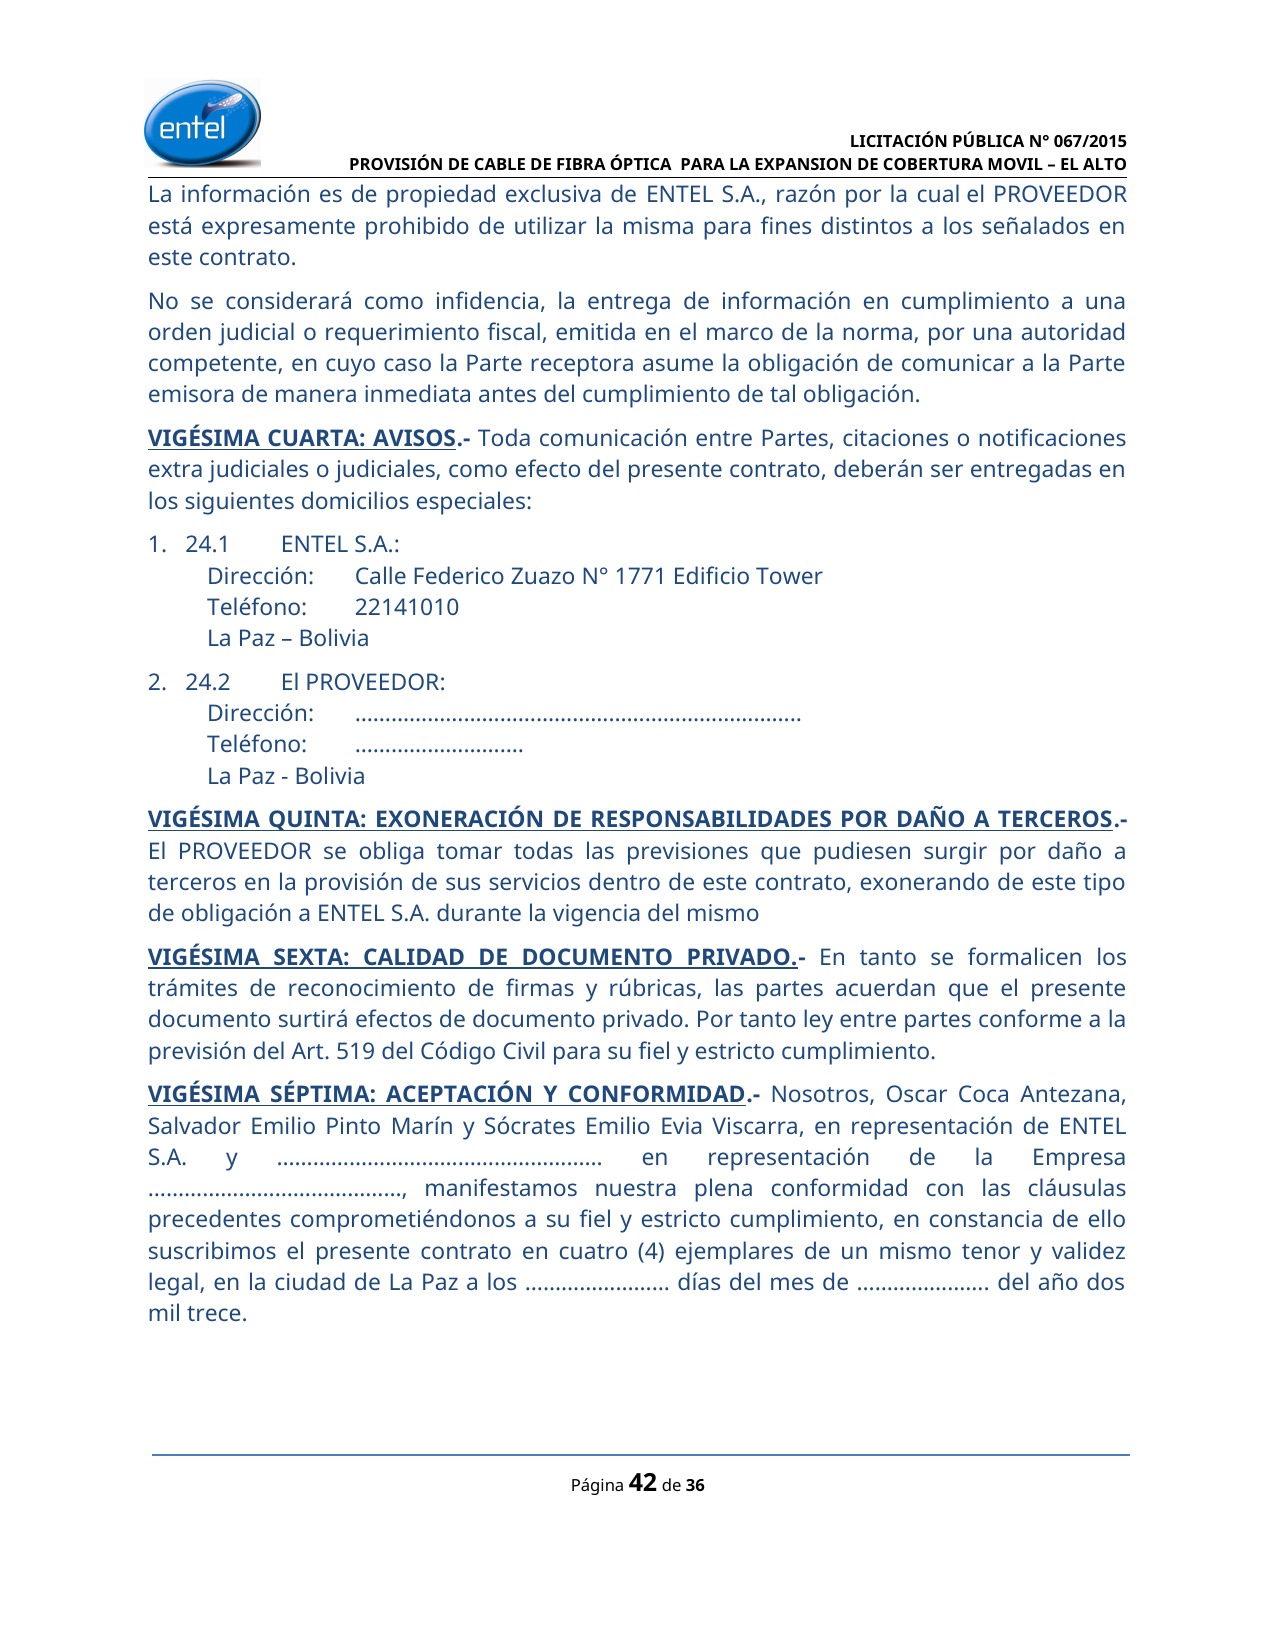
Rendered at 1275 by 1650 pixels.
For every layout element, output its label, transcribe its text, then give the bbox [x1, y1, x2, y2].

text La Paz – Bolivia [207, 622, 1127, 653]
text VIGÉSIMA SEXTA: CALIDAD DE DOCUMENTO PRIVADO.- En tanto se formalicen los trámites de reconocimiento de firmas y rúbricas, las partes acuerdan que el presente documento surtirá efectos de documento privado. Por tanto ley entre partes conforme a la previsión del Art. 519 del Código Civil para su fiel y estricto cumplimiento. [148, 941, 1127, 1066]
text Dirección: Calle Federico Zuazo N° 1771 Edificio Tower [207, 559, 1127, 591]
text Teléfono: ………………………. [207, 728, 1127, 759]
text VIGÉSIMA QUINTA: EXONERACIÓN DE RESPONSABILIDADES POR DAÑO A TERCEROS.- El PROVEEDOR se obliga tomar todas las previsiones que pudiesen surgir por daño a terceros en la provisión de sus servicios dentro de este contrato, exonerando de este tipo de obligación a ENTEL S.A. durante la vigencia del mismo [148, 803, 1127, 928]
text No se considerará como infidencia, la entrega de información en cumplimiento a una orden judicial o requerimiento fiscal, emitida en el marco de la norma, por una autoridad competente, en cuyo caso la Parte receptora asume la obligación de comunicar a la Parte emisora de manera inmediata antes del cumplimiento de tal obligación. [148, 284, 1127, 409]
text Dirección: ……………………………………………………………….. [207, 697, 1127, 728]
text Teléfono: 22141010 [207, 591, 1127, 622]
text La información es de propiedad exclusiva de ENTEL S.A., razón por la cual el PROVEEDOR está expresamente prohibido de utilizar la misma para fines distintos a los señalados en este contrato. [148, 178, 1127, 272]
text La Paz - Bolivia [207, 759, 1127, 791]
list 24.2 El PROVEEDOR: [148, 666, 1127, 697]
text VIGÉSIMA SÉPTIMA: ACEPTACIÓN Y CONFORMIDAD.- Nosotros, Oscar Coca Antezana, Salvador Emilio Pinto Marín y Sócrates Emilio Evia Viscarra, en representación de ENTEL S.A. y ……………………………………………… en representación de la Empresa ……………………………………, manifestamos nuestra plena conformidad con las cláusulas precedentes comprometiéndonos a su fiel y estricto cumplimiento, en constancia de ello suscribimos el presente contrato en cuatro (4) ejemplares de un mismo tenor y validez legal, en la ciudad de La Paz a los …………………… días del mes de …………………. del año dos mil trece. [148, 1078, 1127, 1328]
list 24.1 ENTEL S.A.: [148, 528, 1127, 559]
text VIGÉSIMA CUARTA: AVISOS.- Toda comunicación entre Partes, citaciones o notificaciones extra judiciales o judiciales, como efecto del presente contrato, deberán ser entregadas en los siguientes domicilios especiales: [148, 422, 1127, 516]
picture [143, 78, 261, 168]
